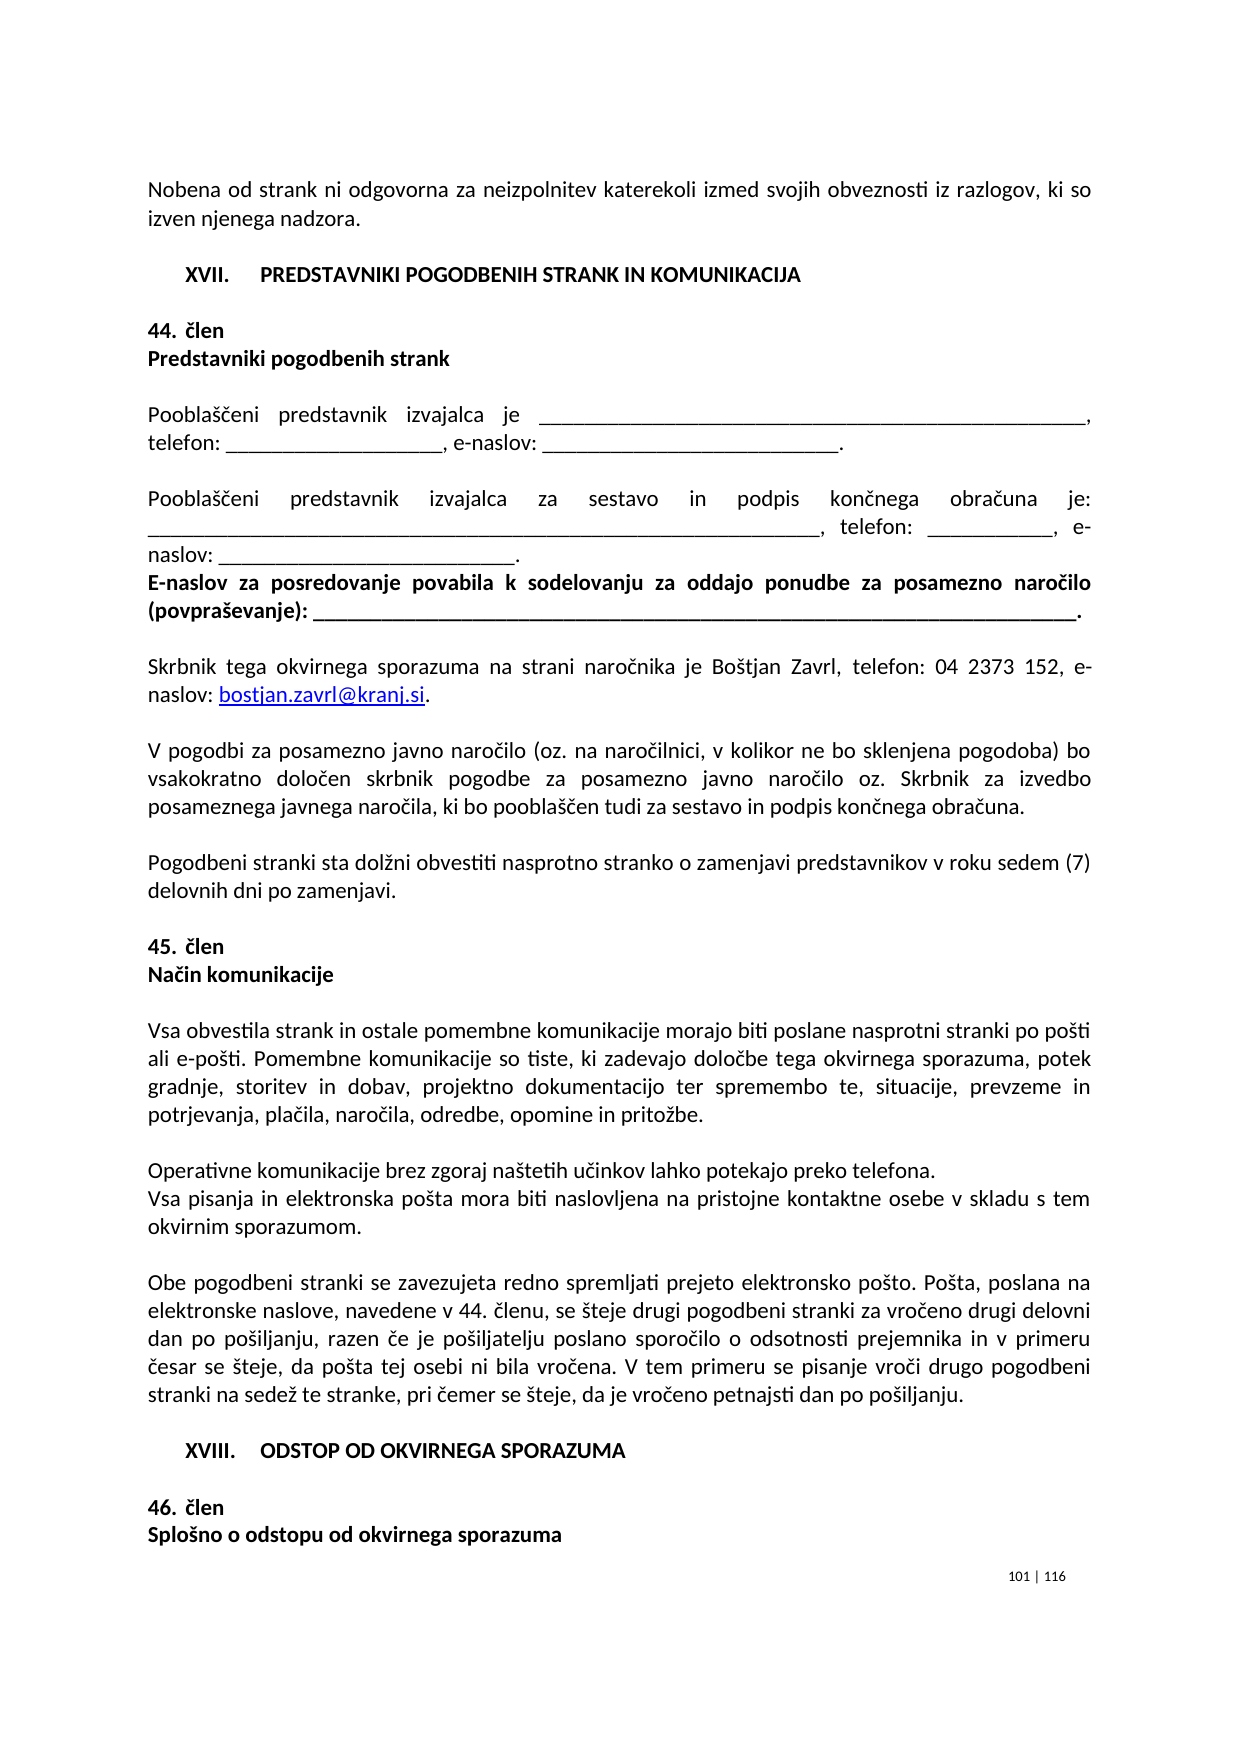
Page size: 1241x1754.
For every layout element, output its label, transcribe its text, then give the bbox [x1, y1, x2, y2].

text Vsa pisanja in elektronska pošta mora biti naslovljena na pristojne kontaktne osebe v skladu s tem okvirnim sporazumom. [148, 1184, 1093, 1240]
text E-naslov za posredovanje povabila k sodelovanju za oddajo ponudbe za posamezno naročilo (povpraševanje): ___________________________________________________________________. [148, 568, 1093, 624]
text Pooblaščeni predstavnik izvajalca za sestavo in podpis končnega obračuna je: ___________________________________________________________, telefon: ___________, e-naslov: __________________________. [148, 484, 1093, 568]
list člen [148, 932, 1093, 960]
list člen [148, 316, 1093, 344]
text Skrbnik tega okvirnega sporazuma na strani naročnika je Boštjan Zavrl, telefon: 04 2373 152, e-naslov: bostjan.zavrl@kranj.si. [148, 652, 1093, 708]
text Splošno o odstopu od okvirnega sporazuma [148, 1521, 1093, 1549]
text Nobena od strank ni odgovorna za neizpolnitev katerekoli izmed svojih obveznosti iz razlogov, ki so izven njenega nadzora. [148, 176, 1093, 232]
text Obe pogodbeni stranki se zavezujeta redno spremljati prejeto elektronsko pošto. Pošta, poslana na elektronske naslove, navedene v 44. členu, se šteje drugi pogodbeni stranki za vročeno drugi delovni dan po pošiljanju, razen če je pošiljatelju poslano sporočilo o odsotnosti prejemnika in v primeru česar se šteje, da pošta tej osebi ni bila vročena. V tem primeru se pisanje vroči drugo pogodbeni stranki na sedež te stranke, pri čemer se šteje, da je vročeno petnajsti dan po pošiljanju. [148, 1268, 1093, 1408]
text Pooblaščeni predstavnik izvajalca je ________________________________________________, telefon: ___________________, e-naslov: __________________________. [148, 400, 1093, 456]
text V pogodbi za posamezno javno naročilo (oz. na naročilnici, v kolikor ne bo sklenjena pogodoba) bo vsakokratno določen skrbnik pogodbe za posamezno javno naročilo oz. Skrbnik za izvedbo posameznega javnega naročila, ki bo pooblaščen tudi za sestavo in podpis končnega obračuna. [148, 736, 1093, 820]
list člen [148, 1493, 1093, 1521]
text Predstavniki pogodbenih strank [148, 344, 1093, 372]
list ODSTOP OD OKVIRNEGA SPORAZUMA [185, 1437, 1093, 1464]
list PREDSTAVNIKI POGODBENIH STRANK IN KOMUNIKACIJA [185, 260, 1093, 288]
text Pogodbeni stranki sta dolžni obvestiti nasprotno stranko o zamenjavi predstavnikov v roku sedem (7) delovnih dni po zamenjavi. [148, 848, 1093, 904]
text Vsa obvestila strank in ostale pomembne komunikacije morajo biti poslane nasprotni stranki po pošti ali e-pošti. Pomembne komunikacije so tiste, ki zadevajo določbe tega okvirnega sporazuma, potek gradnje, storitev in dobav, projektno dokumentacijo ter spremembo te, situacije, prevzeme in potrjevanja, plačila, naročila, odredbe, opomine in pritožbe. [148, 1016, 1093, 1128]
text Operativne komunikacije brez zgoraj naštetih učinkov lahko potekajo preko telefona. [148, 1156, 1093, 1184]
text Način komunikacije [148, 960, 1093, 988]
